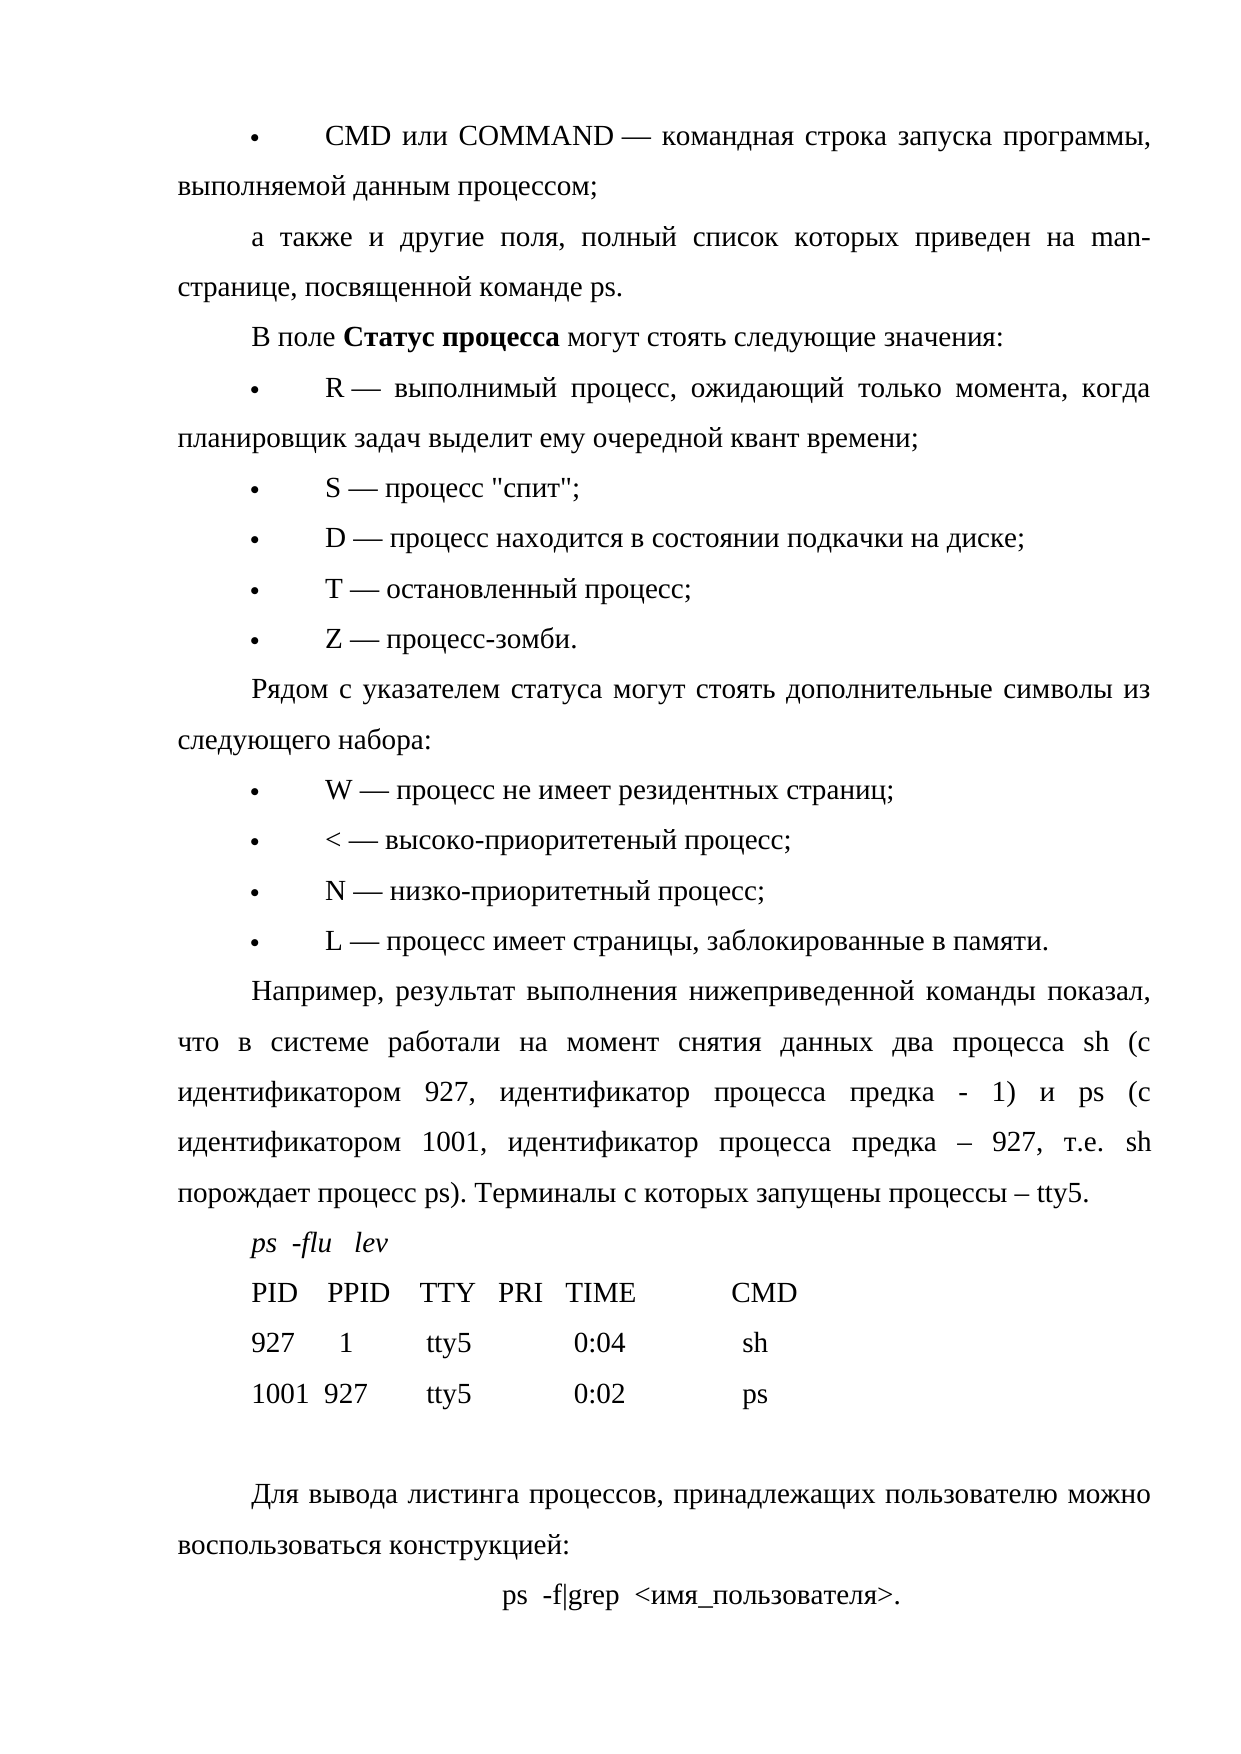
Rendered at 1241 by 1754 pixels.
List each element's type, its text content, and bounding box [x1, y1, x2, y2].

list < — высоко-приоритетеный процесс; [177, 822, 1152, 856]
list S — процесс "спит"; [177, 470, 1152, 504]
text Рядом с указателем статуса могут стоять дополнительные символы из следующего набора: [177, 672, 1152, 755]
list L — процесс имеет страницы, заблокированные в памяти. [177, 923, 1152, 957]
list W — процесс не имеет резидентных страниц; [177, 772, 1152, 806]
text а также и другие поля, полный список которых приведен на man-странице, посвященной команде ps. [177, 219, 1152, 303]
text PID PPID TTY PRI TIME CMD [177, 1275, 1152, 1309]
text ps -f|grep <имя_пользователя>. [177, 1577, 1152, 1611]
text Например, результат выполнения нижеприведенной команды показал, что в системе работали на момент снятия данных два процесса sh (с идентификатором 927, идентификатор процесса предка - 1) и ps (с идентификатором 1001, идентификатор процесса предка – 927, т.е. sh порождает процесс ps). Терминалы с которых запущены процессы – tty5. [177, 973, 1152, 1208]
list T — остановленный процесс; [177, 571, 1152, 604]
list CMD или COMMAND — командная строка запуска программы, выполняемой данным процессом; [177, 118, 1152, 202]
list N — низко-приоритетный процесс; [177, 873, 1152, 906]
text 1001 927 tty5 0:02 ps [177, 1376, 1152, 1409]
list Z — процесс-зомби. [177, 621, 1152, 655]
list R — выполнимый процесс, ожидающий только момента, когда планировщик задач выделит ему очередной квант времени; [177, 370, 1152, 453]
text ps -flu lev [177, 1225, 1152, 1258]
list D — процесс находится в состоянии подкачки на диске; [177, 521, 1152, 554]
text В поле Статус процесса могут стоять следующие значения: [177, 319, 1152, 353]
text Для вывода листинга процессов, принадлежащих пользователю можно воспользоваться конструкцией: [177, 1477, 1152, 1560]
text 927 1 tty5 0:04 sh [177, 1326, 1152, 1359]
